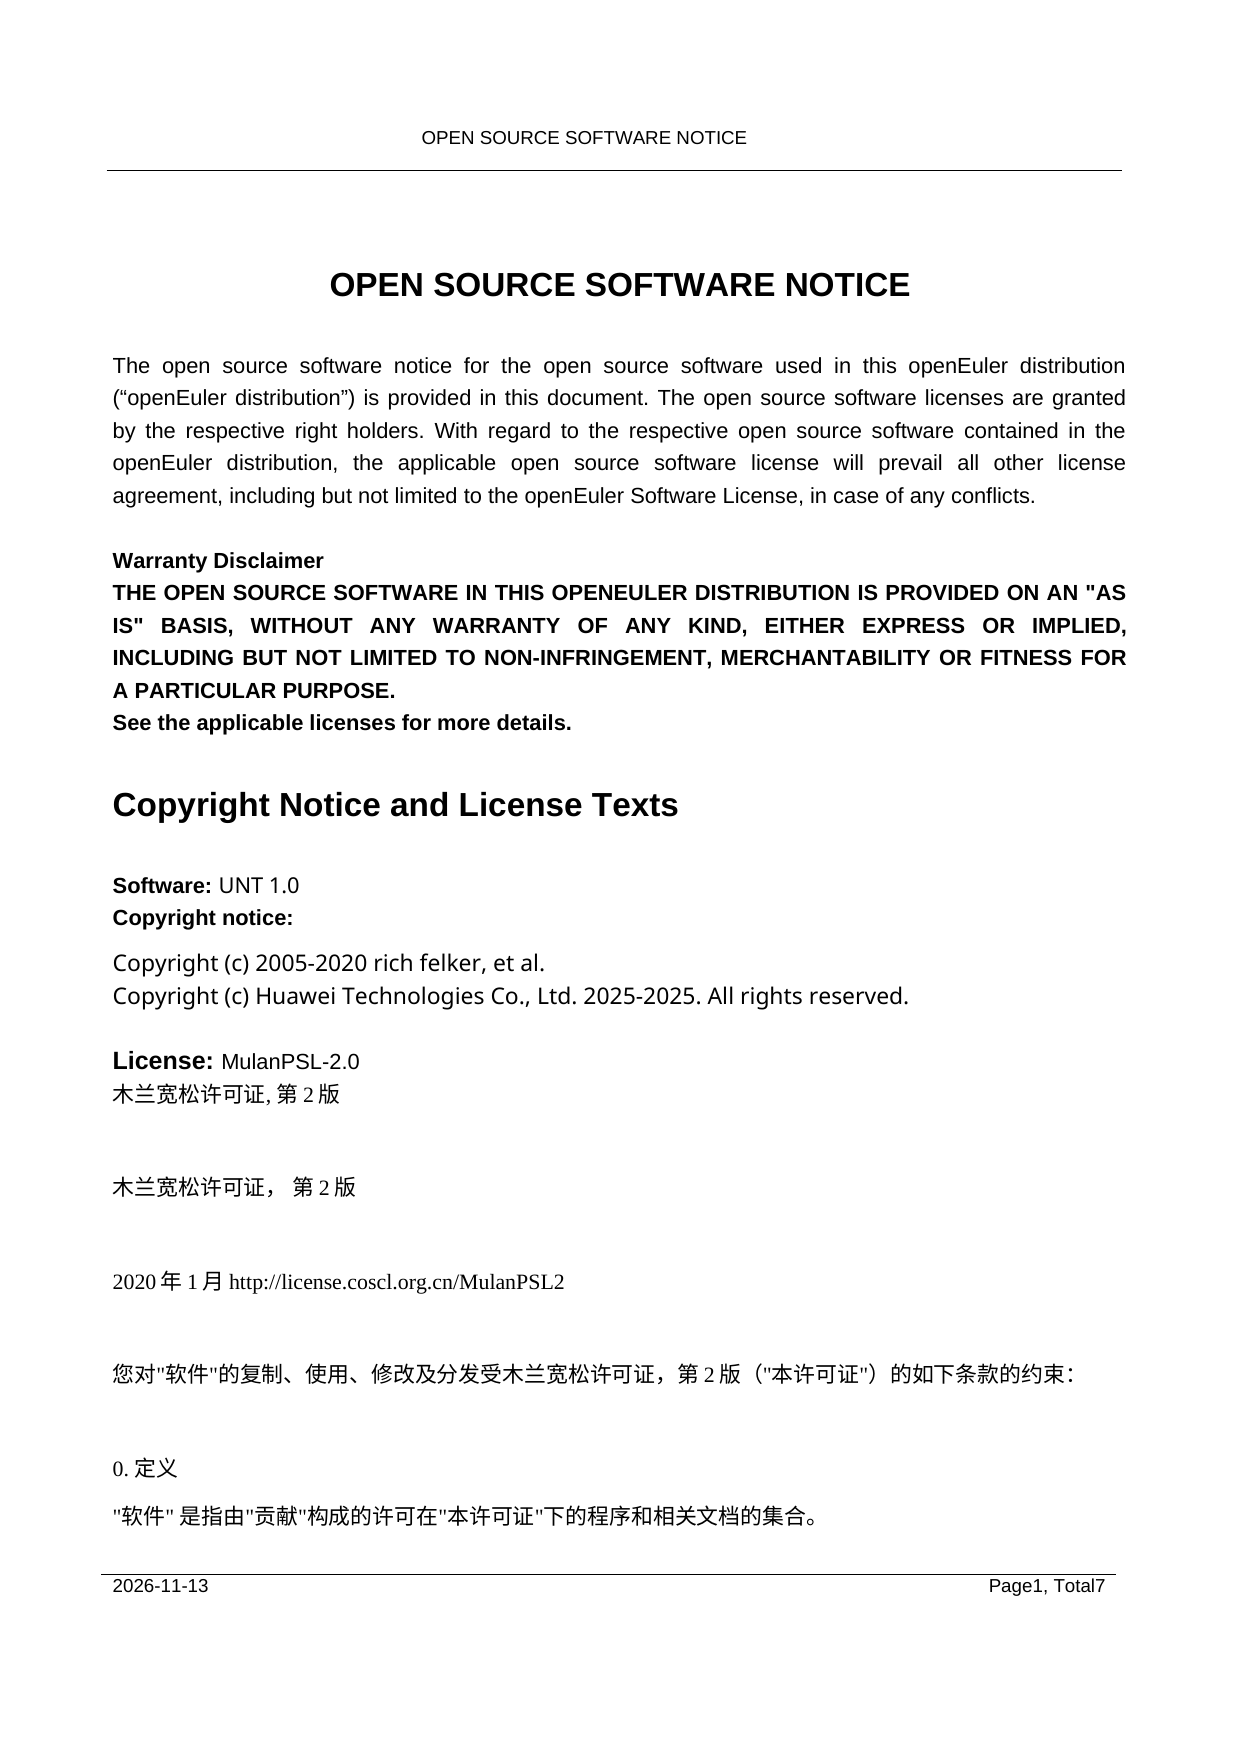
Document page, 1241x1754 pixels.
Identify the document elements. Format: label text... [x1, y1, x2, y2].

text Warranty Disclaimer [112, 544, 1128, 576]
text OPEN SOURCE SOFTWARE NOTICE [112, 251, 1128, 316]
text THE OPEN SOURCE SOFTWARE IN THIS OPENEULER DISTRIBUTION IS PROVIDED ON AN "AS IS" BASIS, WITHOUT ANY WARRANTY OF ANY KIND, EITHER EXPRESS OR IMPLIED, INCLUDING BUT NOT LIMITED TO NON-INFRINGEMENT, MERCHANTABILITY OR FITNESS FOR A PARTICULAR PURPOSE. See the applicable licenses for more details. [112, 576, 1128, 739]
text 您对"软件"的复制、使用、修改及分发受木兰宽松许可证，第2版（"本许可证"）的如下条款的约束： [112, 1357, 1128, 1389]
text 木兰宽松许可证, 第2版 [112, 1077, 1128, 1109]
text Copyright Notice and License Texts [112, 771, 1128, 836]
text 0. 定义 [112, 1450, 1128, 1483]
text 2020年1月 http://license.coscl.org.cn/MulanPSL2 [112, 1263, 1128, 1296]
text Copyright (c) 2005-2020 rich felker, et al. Copyright (c) Huawei Technologies Co., Ltd. 2025-2025. All rights reserved. [112, 947, 1128, 1044]
text 木兰宽松许可证， 第2版 [112, 1170, 1128, 1202]
text License: MulanPSL-2.0 [112, 1044, 1128, 1077]
title Software: UNT 1.0 [112, 869, 1128, 901]
text "软件" 是指由"贡献"构成的许可在"本许可证"下的程序和相关文档的集合。 [112, 1499, 1128, 1531]
text The open source software notice for the open source software used in this openEuler distribution (“openEuler distribution”) is provided in this document. The open source software licenses are granted by the respective right holders. With regard to the respective open source software contained in the openEuler distribution, the applicable open source software license will prevail all other license agreement, including but not limited to the openEuler Software License, in case of any conflicts. [112, 349, 1128, 511]
text Copyright notice: [112, 901, 1128, 934]
